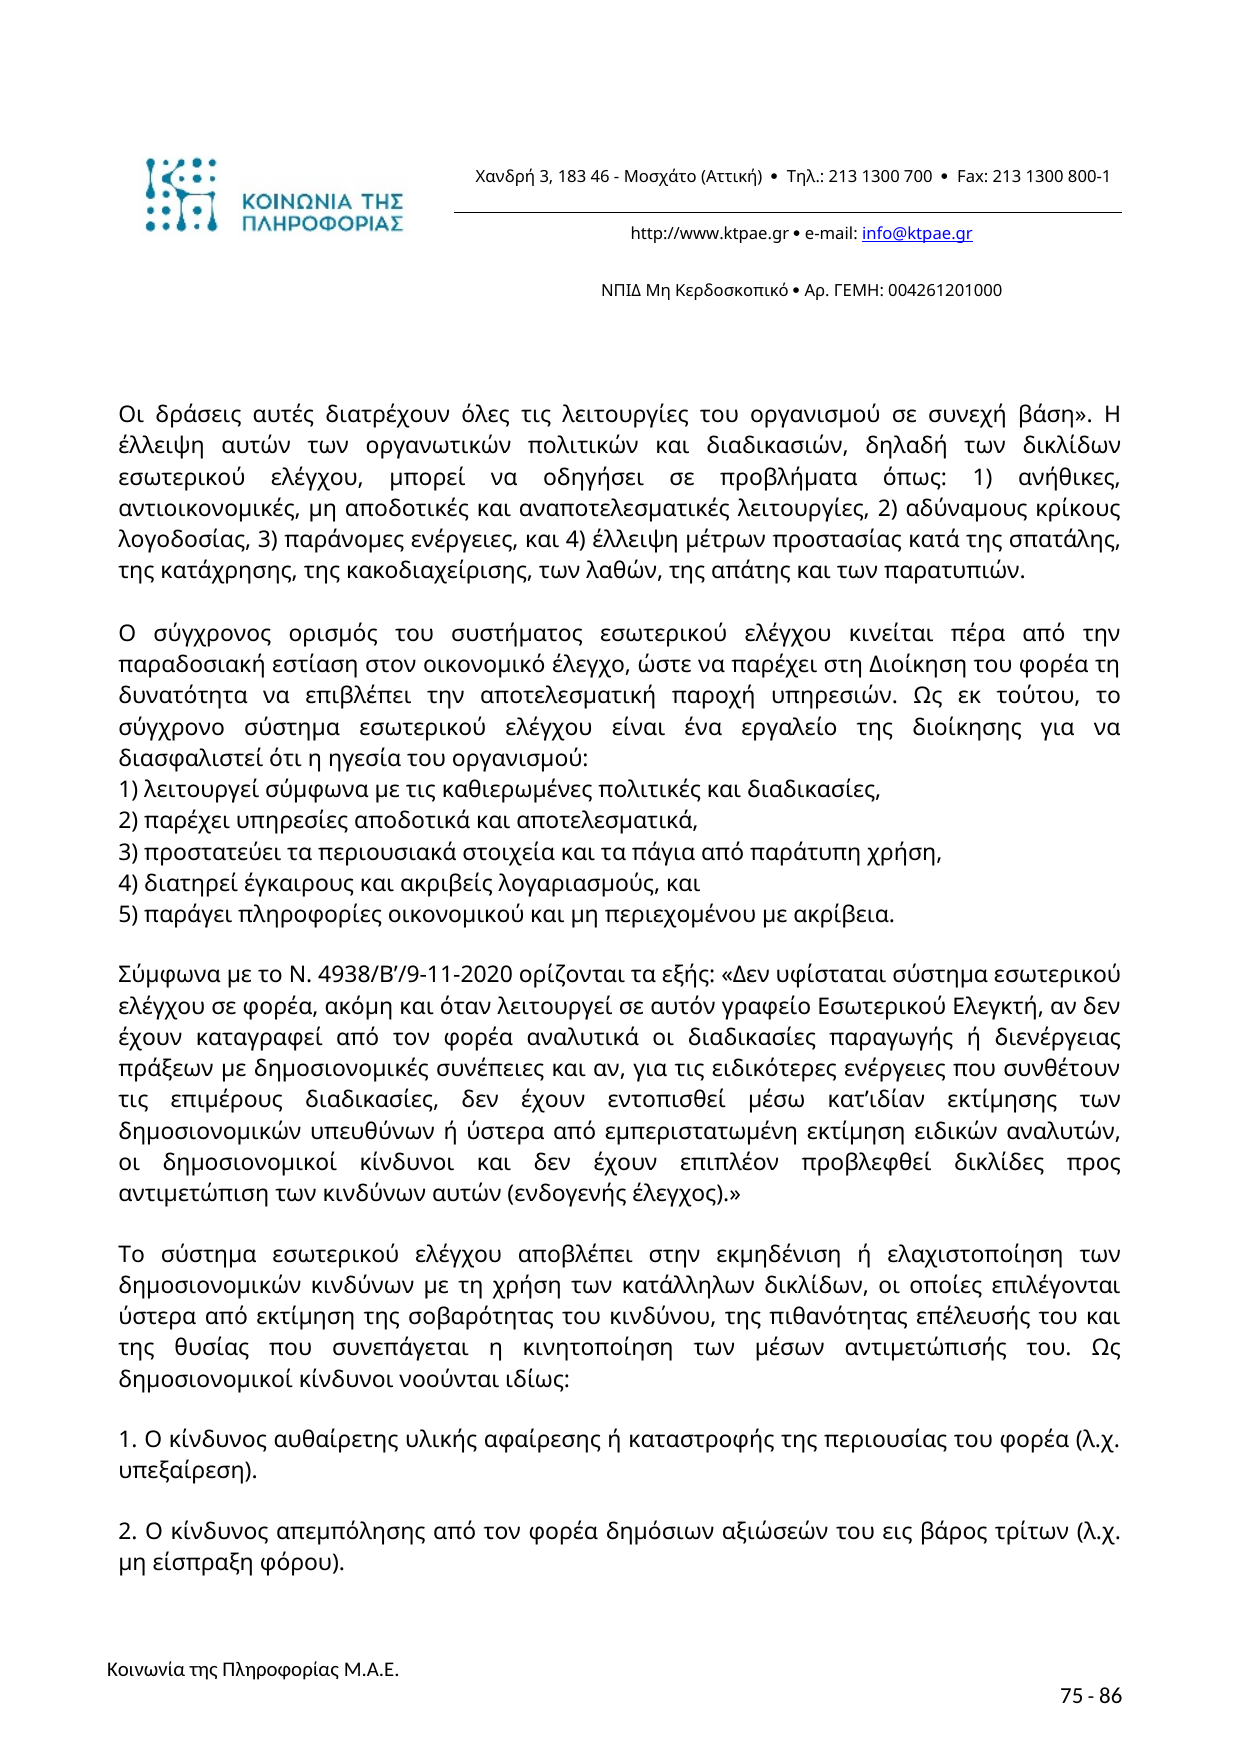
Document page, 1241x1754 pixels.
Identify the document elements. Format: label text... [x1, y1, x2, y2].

text 2) παρέχει υπηρεσίες αποδοτικά και αποτελεσματικά, [118, 804, 1122, 836]
text 2. Ο κίνδυνος απεμπόλησης από τον φορέα δημόσιων αξιώσεών του εις βάρος τρίτων (λ.χ. μη είσπραξη φόρου). [118, 1515, 1122, 1577]
text Το σύστημα εσωτερικού ελέγχου αποβλέπει στην εκμηδένιση ή ελαχιστοποίηση των δημοσιονομικών κινδύνων με τη χρήση των κατάλληλων δικλίδων, οι οποίες επιλέγονται ύστερα από εκτίμηση της σοβαρότητας του κινδύνου, της πιθανότητας επέλευσής του και της θυσίας που συνεπάγεται η κινητοποίηση των μέσων αντιμετώπισής του. Ως δημοσιονομικοί κίνδυνοι νοούνται ιδίως: [118, 1238, 1122, 1394]
text Ο σύγχρονος ορισμός του συστήματος εσωτερικού ελέγχου κινείται πέρα από την παραδοσιακή εστίαση στον οικονομικό έλεγχο, ώστε να παρέχει στη Διοίκηση του φορέα τη δυνατότητα να επιβλέπει την αποτελεσματική παροχή υπηρεσιών. Ως εκ τούτου, το σύγχρονο σύστημα εσωτερικού ελέγχου είναι ένα εργαλείο της διοίκησης για να διασφαλιστεί ότι η ηγεσία του οργανισμού: [118, 617, 1122, 773]
text Σύμφωνα με το Ν. 4938/Β’/9-11-2020 ορίζονται τα εξής: «Δεν υφίσταται σύστημα εσωτερικού ελέγχου σε φορέα, ακόμη και όταν λειτουργεί σε αυτόν γραφείο Εσωτερικού Ελεγκτή, αν δεν έχουν καταγραφεί από τον φορέα αναλυτικά οι διαδικασίες παραγωγής ή διενέργειας πράξεων με δημοσιονομικές συνέπειες και αν, για τις ειδικότερες ενέργειες που συνθέτουν τις επιμέρους διαδικασίες, δεν έχουν εντοπισθεί μέσω κατ’ιδίαν εκτίμησης των δημοσιονομικών υπευθύνων ή ύστερα από εμπεριστατωμένη εκτίμηση ειδικών αναλυτών, οι δημοσιονομικοί κίνδυνοι και δεν έχουν επιπλέον προβλεφθεί δικλίδες προς αντιμετώπιση των κινδύνων αυτών (ενδογενής έλεγχος).» [118, 958, 1122, 1208]
text 4) διατηρεί έγκαιρους και ακριβείς λογαριασμούς, και [118, 867, 1122, 898]
picture [140, 156, 408, 238]
text Οι δράσεις αυτές διατρέχουν όλες τις λειτουργίες του οργανισμού σε συνεχή βάση». Η έλλειψη αυτών των οργανωτικών πολιτικών και διαδικασιών, δηλαδή των δικλίδων εσωτερικού ελέγχου, μπορεί να οδηγήσει σε προβλήματα όπως: 1) ανήθικες, αντιοικονομικές, μη αποδοτικές και αναποτελεσματικές λειτουργίες, 2) αδύναμους κρίκους λογοδοσίας, 3) παράνομες ενέργειες, και 4) έλλειψη μέτρων προστασίας κατά της σπατάλης, της κατάχρησης, της κακοδιαχείρισης, των λαθών, της απάτης και των παρατυπιών. [118, 398, 1122, 586]
text 3) προστατεύει τα περιουσιακά στοιχεία και τα πάγια από παράτυπη χρήση, [118, 836, 1122, 867]
text 1) λειτουργεί σύμφωνα με τις καθιερωμένες πολιτικές και διαδικασίες, [118, 773, 1122, 804]
text 1. Ο κίνδυνος αυθαίρετης υλικής αφαίρεσης ή καταστροφής της περιουσίας του φορέα (λ.χ. υπεξαίρεση). [118, 1423, 1122, 1486]
text 5) παράγει πληροφορίες οικονομικού και μη περιεχομένου με ακρίβεια. [118, 898, 1122, 929]
